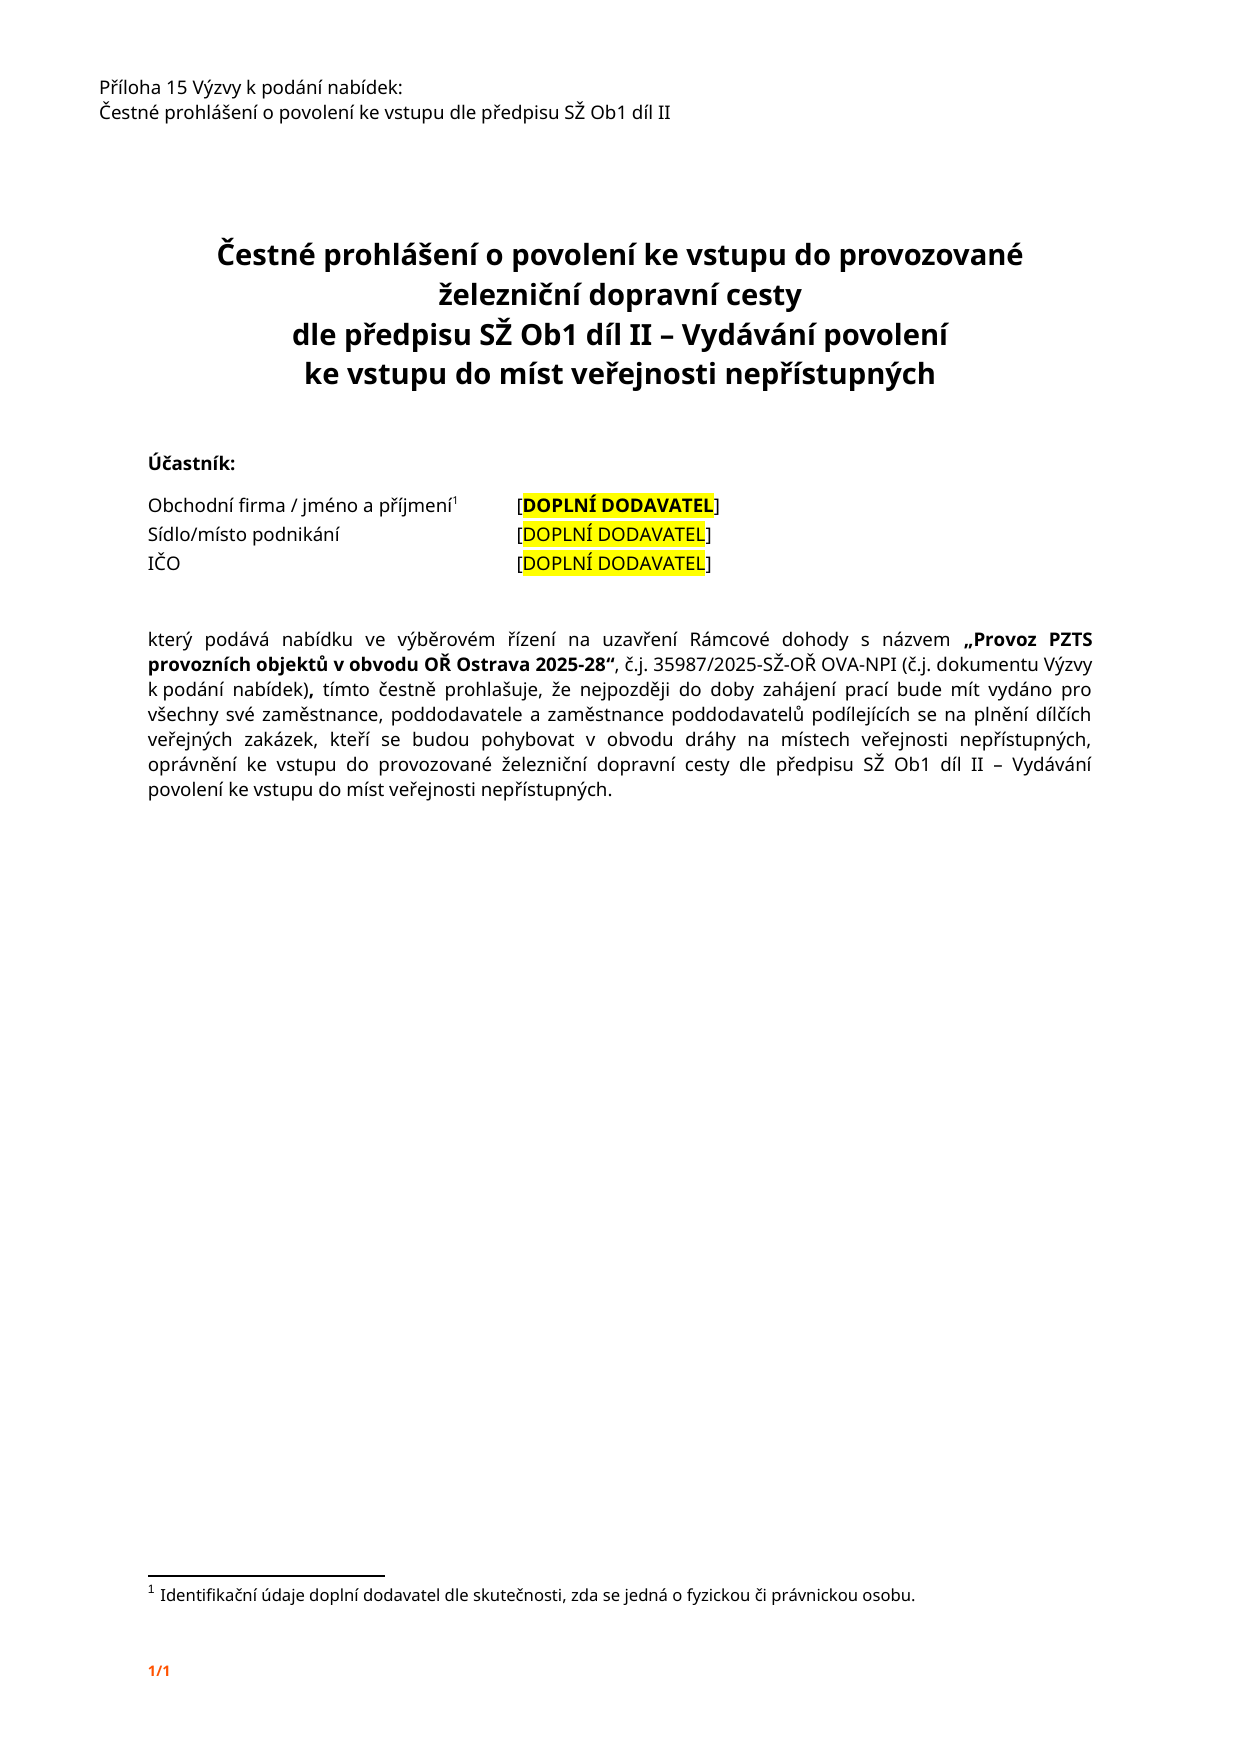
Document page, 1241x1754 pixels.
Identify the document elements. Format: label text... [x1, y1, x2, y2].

text Sídlo/místo podnikání [DOPLNÍ DODAVATEL] [148, 518, 1093, 547]
text IČO [148, 547, 1093, 576]
title dle předpisu SŽ Ob1 díl II – Vydávání povolení [148, 314, 1093, 354]
text Účastník: [148, 446, 1093, 477]
title Čestné prohlášení o povolení ke vstupu do provozované železniční dopravní cesty [148, 234, 1093, 314]
text který podává nabídku ve výběrovém řízení na uzavření Rámcové dohody s názvem „Provoz PZTS provozních objektů v obvodu OŘ Ostrava 2025-28“, č.j. 35987/2025-SŽ-OŘ OVA-NPI (č.j. dokumentu Výzvy k podání nabídek), tímto čestně prohlašuje, že nejpozději do doby zahájení prací bude mít vydáno pro všechny své zaměstnance, poddodavatele a zaměstnance poddodavatelů podílejících se na plnění dílčích veřejných zakázek, kteří se budou pohybovat v obvodu dráhy na místech veřejnosti nepřístupných, oprávnění ke vstupu do provozované železniční dopravní cesty dle předpisu SŽ Ob1 díl II – Vydávání povolení ke vstupu do míst veřejnosti nepřístupných. [148, 627, 1093, 802]
text Obchodní firma / jméno a příjmení [148, 489, 1093, 518]
title ke vstupu do míst veřejnosti nepřístupných [148, 354, 1093, 393]
